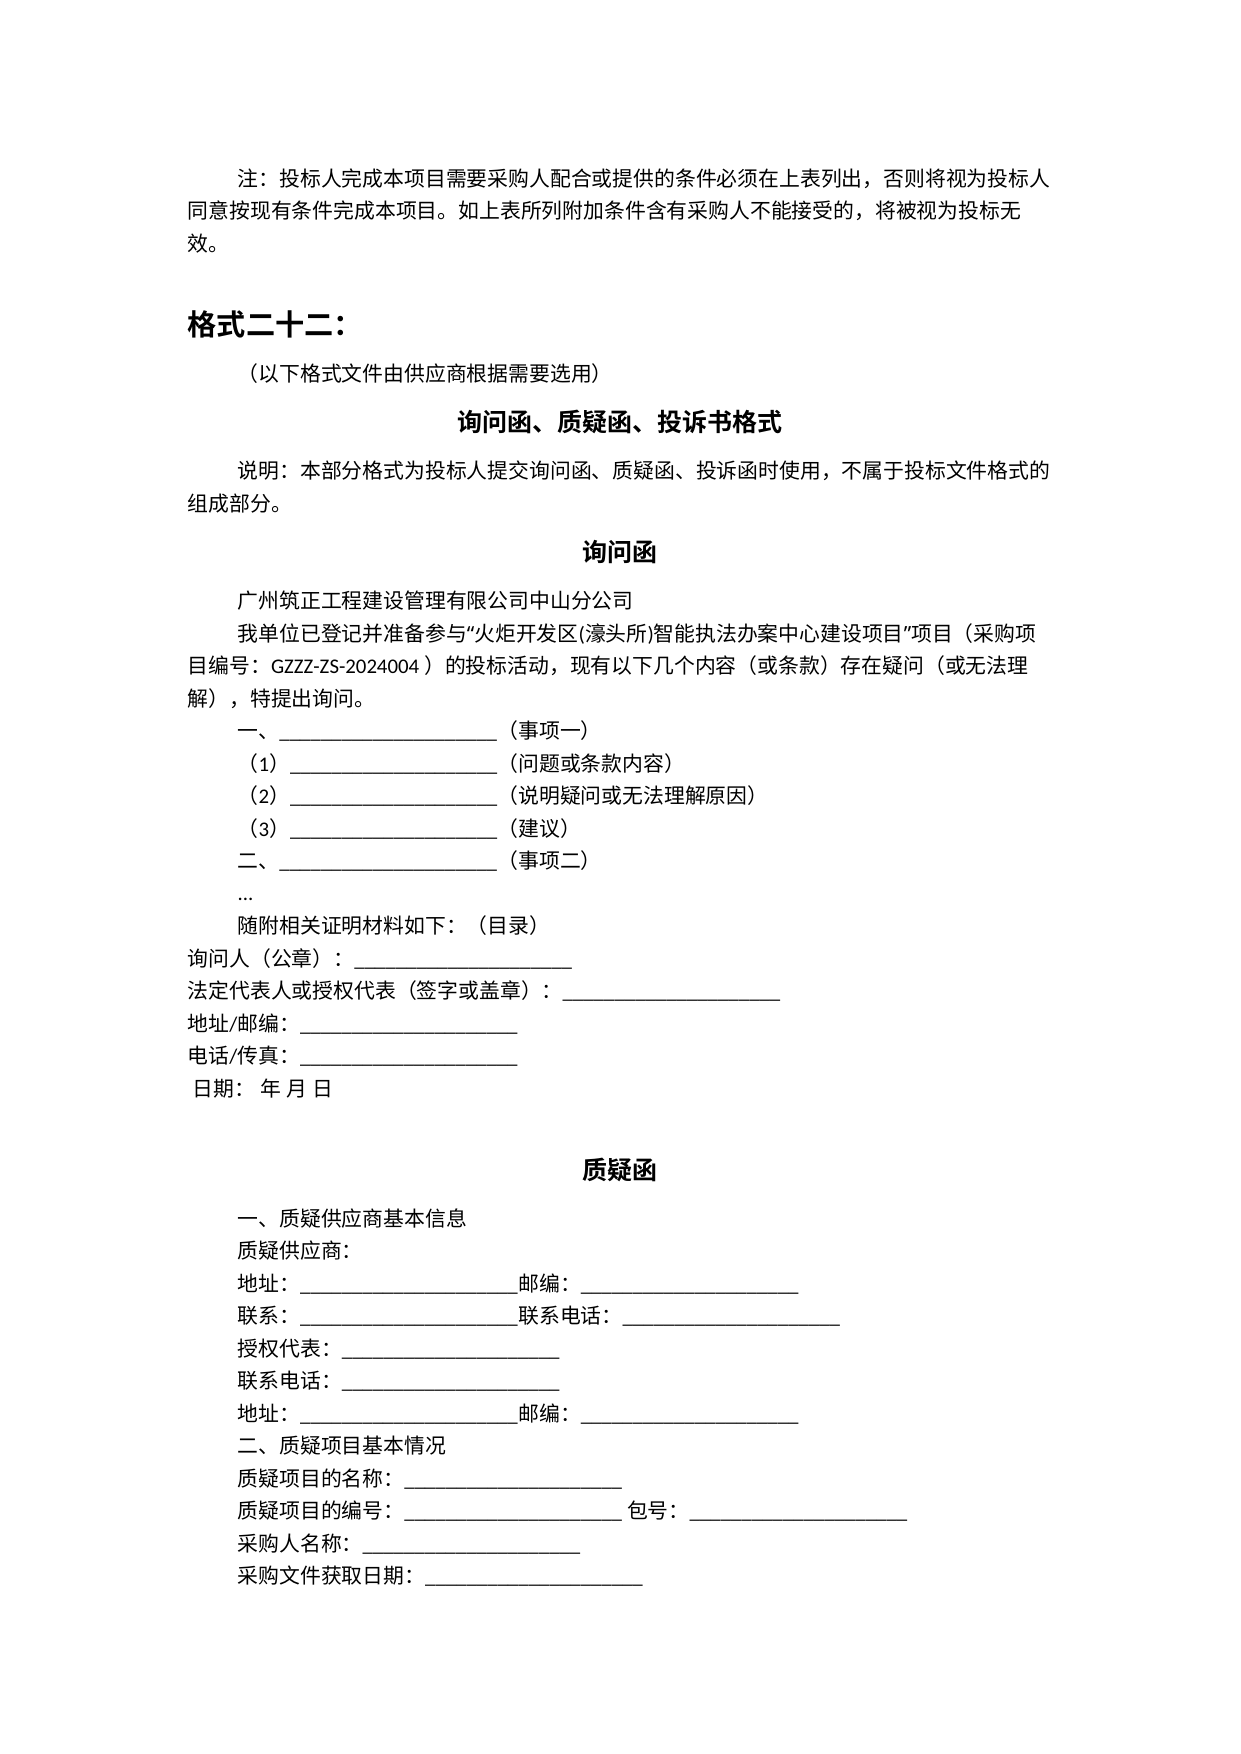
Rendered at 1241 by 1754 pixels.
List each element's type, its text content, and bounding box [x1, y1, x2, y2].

text 询问函 [187, 519, 1053, 584]
text 一、质疑供应商基本信息 [187, 1202, 1053, 1234]
text 二、质疑项目基本情况 [187, 1429, 1053, 1462]
text 质疑项目的编号：_____________________ 包号：_____________________ [187, 1494, 1053, 1527]
text 电话/传真：_____________________ [187, 1039, 1053, 1072]
text 联系：_____________________联系电话：_____________________ [187, 1299, 1053, 1332]
text 地址：_____________________邮编：_____________________ [187, 1267, 1053, 1299]
text （以下格式文件由供应商根据需要选用） [187, 357, 1053, 389]
text 采购文件获取日期：_____________________ [187, 1559, 1053, 1592]
text 质疑函 [187, 1137, 1053, 1202]
text 广州筑正工程建设管理有限公司中山分公司 [187, 584, 1053, 617]
text （1）____________________（问题或条款内容） [187, 747, 1053, 779]
text 地址/邮编：_____________________ [187, 1007, 1053, 1039]
text 注：投标人完成本项目需要采购人配合或提供的条件必须在上表列出，否则将视为投标人同意按现有条件完成本项目。如上表所列附加条件含有采购人不能接受的，将被视为投标无效。 [187, 162, 1053, 259]
text 格式二十二： [187, 292, 1053, 357]
text 随附相关证明材料如下：（目录） [187, 909, 1053, 942]
text 法定代表人或授权代表（签字或盖章）：_____________________ [187, 974, 1053, 1007]
text 二、_____________________（事项二） [187, 844, 1053, 877]
text 地址：_____________________邮编：_____________________ [187, 1397, 1053, 1429]
text （3）____________________（建议） [187, 812, 1053, 844]
text 我单位已登记并准备参与“火炬开发区(濠头所)智能执法办案中心建设项目”项目（采购项目编号：GZZZ-ZS-2024004 ）的投标活动，现有以下几个内容（或条款）存在疑问（或无法理解），特提出询问。 [187, 617, 1053, 714]
text 说明：本部分格式为投标人提交询问函、质疑函、投诉函时使用，不属于投标文件格式的组成部分。 [187, 454, 1053, 519]
text 采购人名称：_____________________ [187, 1527, 1053, 1559]
text 质疑项目的名称：_____________________ [187, 1462, 1053, 1494]
text 联系电话：_____________________ [187, 1364, 1053, 1397]
text ... [187, 877, 1053, 909]
text 授权代表：_____________________ [187, 1332, 1053, 1364]
text 询问人（公章）：_____________________ [187, 942, 1053, 974]
text 日期： 年 月 日 [187, 1072, 1053, 1104]
text 一、_____________________（事项一） [187, 714, 1053, 747]
text 询问函、质疑函、投诉书格式 [187, 389, 1053, 454]
text （2）____________________（说明疑问或无法理解原因） [187, 779, 1053, 812]
text 质疑供应商： [187, 1234, 1053, 1267]
